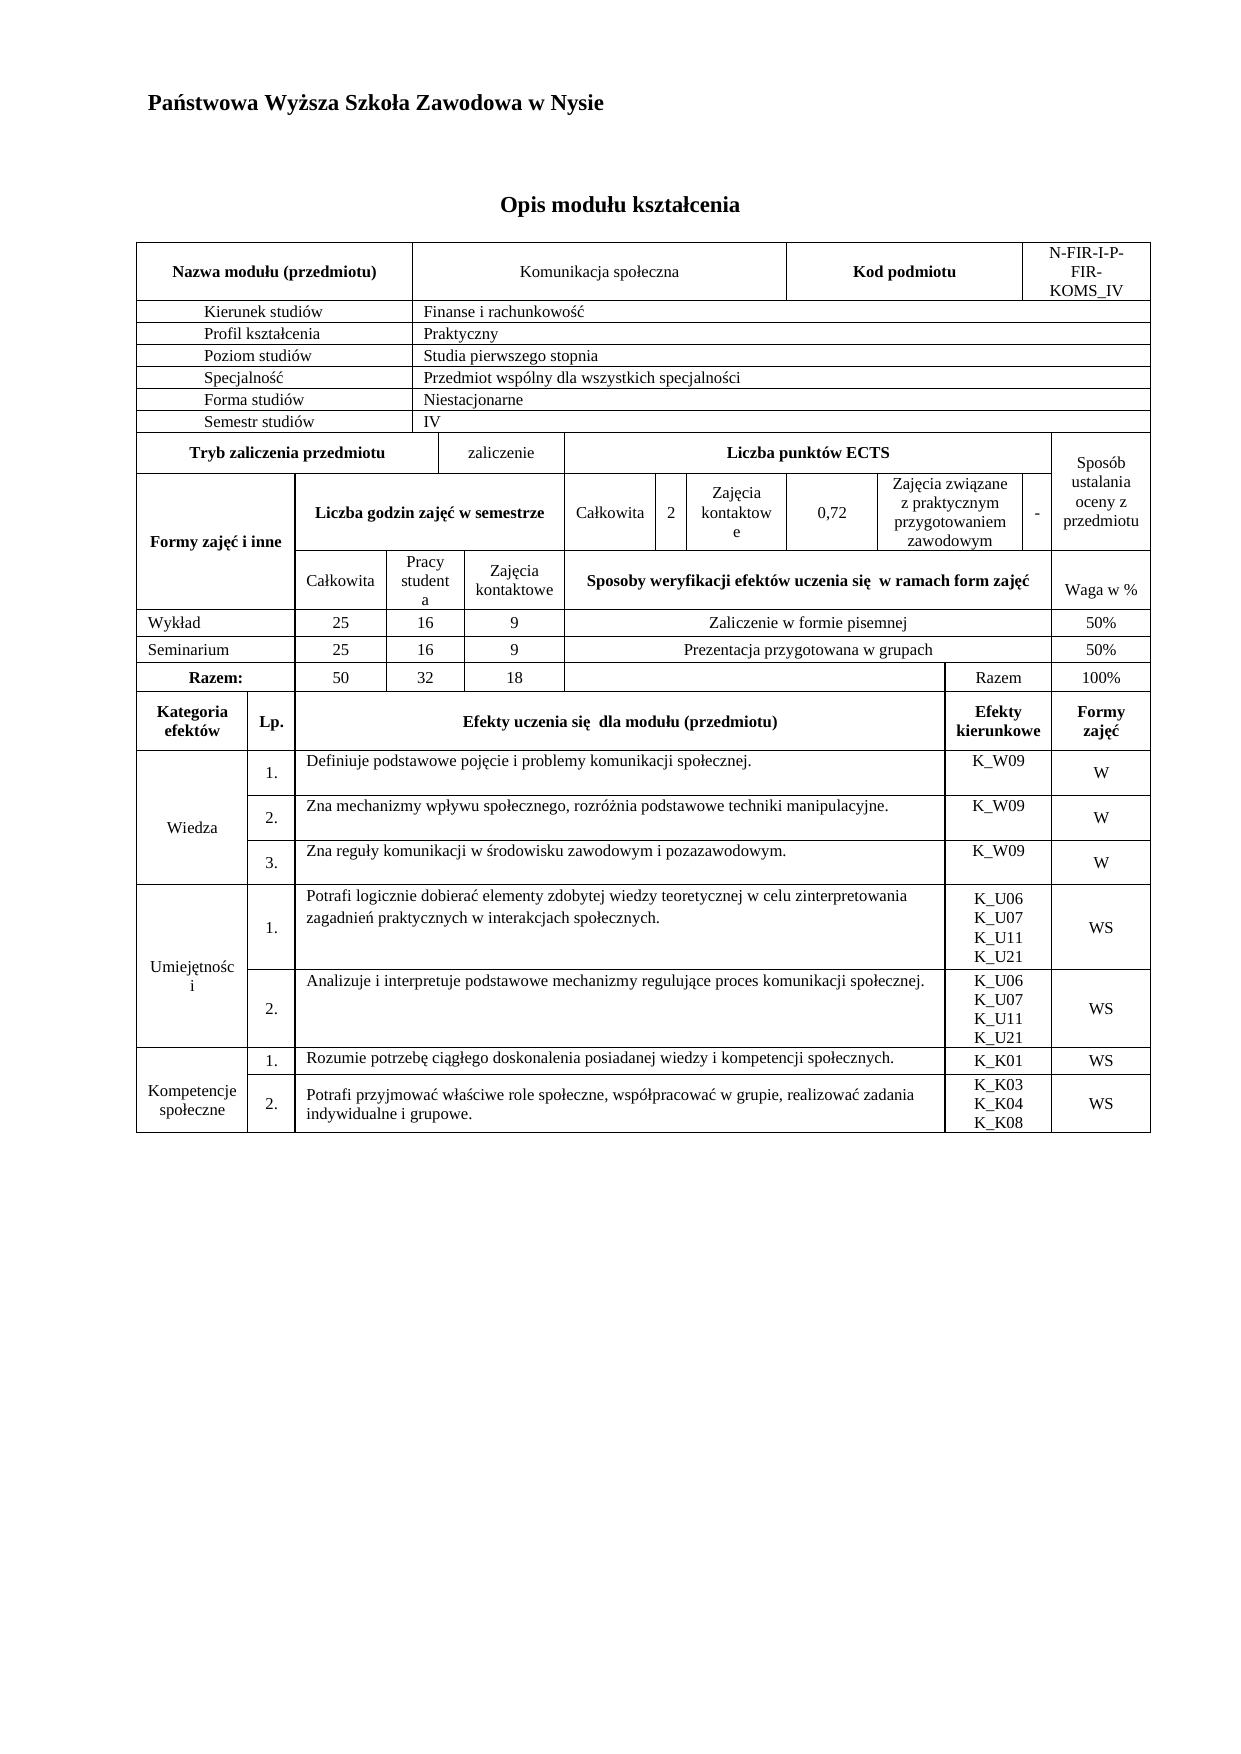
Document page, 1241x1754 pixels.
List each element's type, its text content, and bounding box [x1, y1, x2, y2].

table_cell Lp. [248, 692, 294, 750]
table_cell Zajęcia kontaktowe [465, 551, 564, 609]
table_cell Pracy studenta [387, 551, 464, 609]
table_cell Umiejętności [137, 885, 247, 1047]
table_cell 50 [296, 663, 386, 691]
table_cell 18 [465, 663, 564, 691]
table_cell 25 [296, 637, 386, 662]
table_cell Forma studiów [137, 389, 412, 410]
table_cell W [1052, 841, 1150, 884]
table_cell Semestr studiów [137, 411, 412, 432]
table_cell 9 [465, 637, 564, 662]
table_cell Formy zajęć i inne [137, 474, 294, 609]
table_cell zaliczenie [439, 433, 564, 473]
table_cell Zajęcia kontaktowe [687, 474, 786, 550]
table_cell Prezentacja przygotowana w grupach [565, 637, 1051, 662]
table_cell 25 [296, 610, 386, 636]
table_cell WS [1052, 970, 1150, 1047]
table_cell Wiedza [137, 751, 247, 884]
table_cell WS [1052, 1075, 1150, 1132]
table_cell Efekty uczenia się dla modułu (przedmiotu) [296, 692, 944, 750]
table_cell Kierunek studiów [137, 301, 412, 322]
table_cell Wykład [137, 610, 294, 636]
table_cell K_W09 [946, 796, 1051, 839]
table_cell WS [1052, 1048, 1150, 1074]
table_cell Zna reguły komunikacji w środowisku zawodowym i pozazawodowym. [296, 841, 944, 884]
table_cell Rozumie potrzebę ciągłego doskonalenia posiadanej wiedzy i kompetencji społecznych. [296, 1048, 944, 1074]
table_cell K_U06 K_U07 K_U11 K_U21 [946, 970, 1051, 1047]
table_header Komunikacja społeczna [413, 243, 786, 300]
table_cell Kategoria efektów [137, 692, 247, 750]
table_cell 50% [1052, 637, 1150, 662]
table_cell Poziom studiów [137, 345, 412, 366]
table_cell 16 [387, 637, 464, 662]
table_cell Potrafi logicznie dobierać elementy zdobytej wiedzy teoretycznej w celu zinterpretowania zagadnień praktycznych w interakcjach społecznych. [296, 885, 944, 969]
table_header Kod podmiotu [787, 243, 1022, 300]
table_cell 9 [465, 610, 564, 636]
table_cell IV [413, 411, 1150, 432]
table_cell K_W09 [946, 841, 1051, 884]
table_cell Formy zajęć [1052, 692, 1150, 750]
table_cell - [1023, 474, 1051, 550]
table_cell Specjalność [137, 367, 412, 388]
table_cell K_K03 K_K04 K_K08 [946, 1075, 1051, 1132]
table_cell 2. [248, 970, 294, 1047]
table_cell W [1052, 796, 1150, 839]
table_cell 2. [248, 796, 294, 839]
table_cell Seminarium [137, 637, 294, 662]
table_cell Liczba godzin zajęć w semestrze [296, 474, 564, 550]
table_cell W [1052, 751, 1150, 794]
table_cell 0,72 [787, 474, 877, 550]
table_cell Tryb zaliczenia przedmiotu [137, 433, 438, 473]
table_header N-FIR-I-P-FIR-KOMS_IV [1023, 243, 1150, 300]
table_cell 2. [248, 1075, 294, 1132]
table_cell Praktyczny [413, 323, 1150, 344]
table_cell Waga w % [1052, 551, 1150, 609]
table_cell Razem: [137, 663, 294, 691]
table_cell Analizuje i interpretuje podstawowe mechanizmy regulujące proces komunikacji społecznej. [296, 970, 944, 1047]
table_cell WS [1052, 885, 1150, 969]
table_cell Liczba punktów ECTS [565, 433, 1051, 473]
table_cell 1. [248, 751, 294, 794]
table_cell [565, 663, 944, 691]
table_cell Przedmiot wspólny dla wszystkich specjalności [413, 367, 1150, 388]
table_cell 3. [248, 841, 294, 884]
table_cell Efekty kierunkowe [946, 692, 1051, 750]
table_cell Zaliczenie w formie pisemnej [565, 610, 1051, 636]
table_cell Całkowita [296, 551, 386, 609]
table_cell Całkowita [565, 474, 655, 550]
table_cell 2 [656, 474, 686, 550]
table_cell 32 [387, 663, 464, 691]
text Opis modułu kształcenia [148, 191, 1092, 217]
table_cell Niestacjonarne [413, 389, 1150, 410]
table_cell Studia pierwszego stopnia [413, 345, 1150, 366]
table_cell 50% [1052, 610, 1150, 636]
table_cell Potrafi przyjmować właściwe role społeczne, współpracować w grupie, realizować zadania indywidualne i grupowe. [296, 1075, 944, 1132]
table_cell Profil kształcenia [137, 323, 412, 344]
table_cell Razem [946, 663, 1051, 691]
table_cell K_U06 K_U07 K_U11 K_U21 [946, 885, 1051, 969]
table_cell Sposób ustalania oceny z przedmiotu [1052, 433, 1150, 550]
table_cell Definiuje podstawowe pojęcie i problemy komunikacji społecznej. [296, 751, 944, 794]
table_cell Sposoby weryfikacji efektów uczenia się w ramach form zajęć [565, 551, 1051, 609]
table_cell Finanse i rachunkowość [413, 301, 1150, 322]
table_cell 100% [1052, 663, 1150, 691]
text Państwowa Wyższa Szkoła Zawodowa w Nysie [148, 89, 1092, 115]
table_cell Zna mechanizmy wpływu społecznego, rozróżnia podstawowe techniki manipulacyjne. [296, 796, 944, 839]
table_header Nazwa modułu (przedmiotu) [137, 243, 412, 300]
table_cell Kompetencje społeczne [137, 1048, 247, 1132]
table_cell 16 [387, 610, 464, 636]
table_cell 1. [248, 885, 294, 969]
table_cell 1. [248, 1048, 294, 1074]
table_cell Zajęcia związane z praktycznym przygotowaniem zawodowym [878, 474, 1022, 550]
table_cell K_W09 [946, 751, 1051, 794]
table_cell K_K01 [946, 1048, 1051, 1074]
